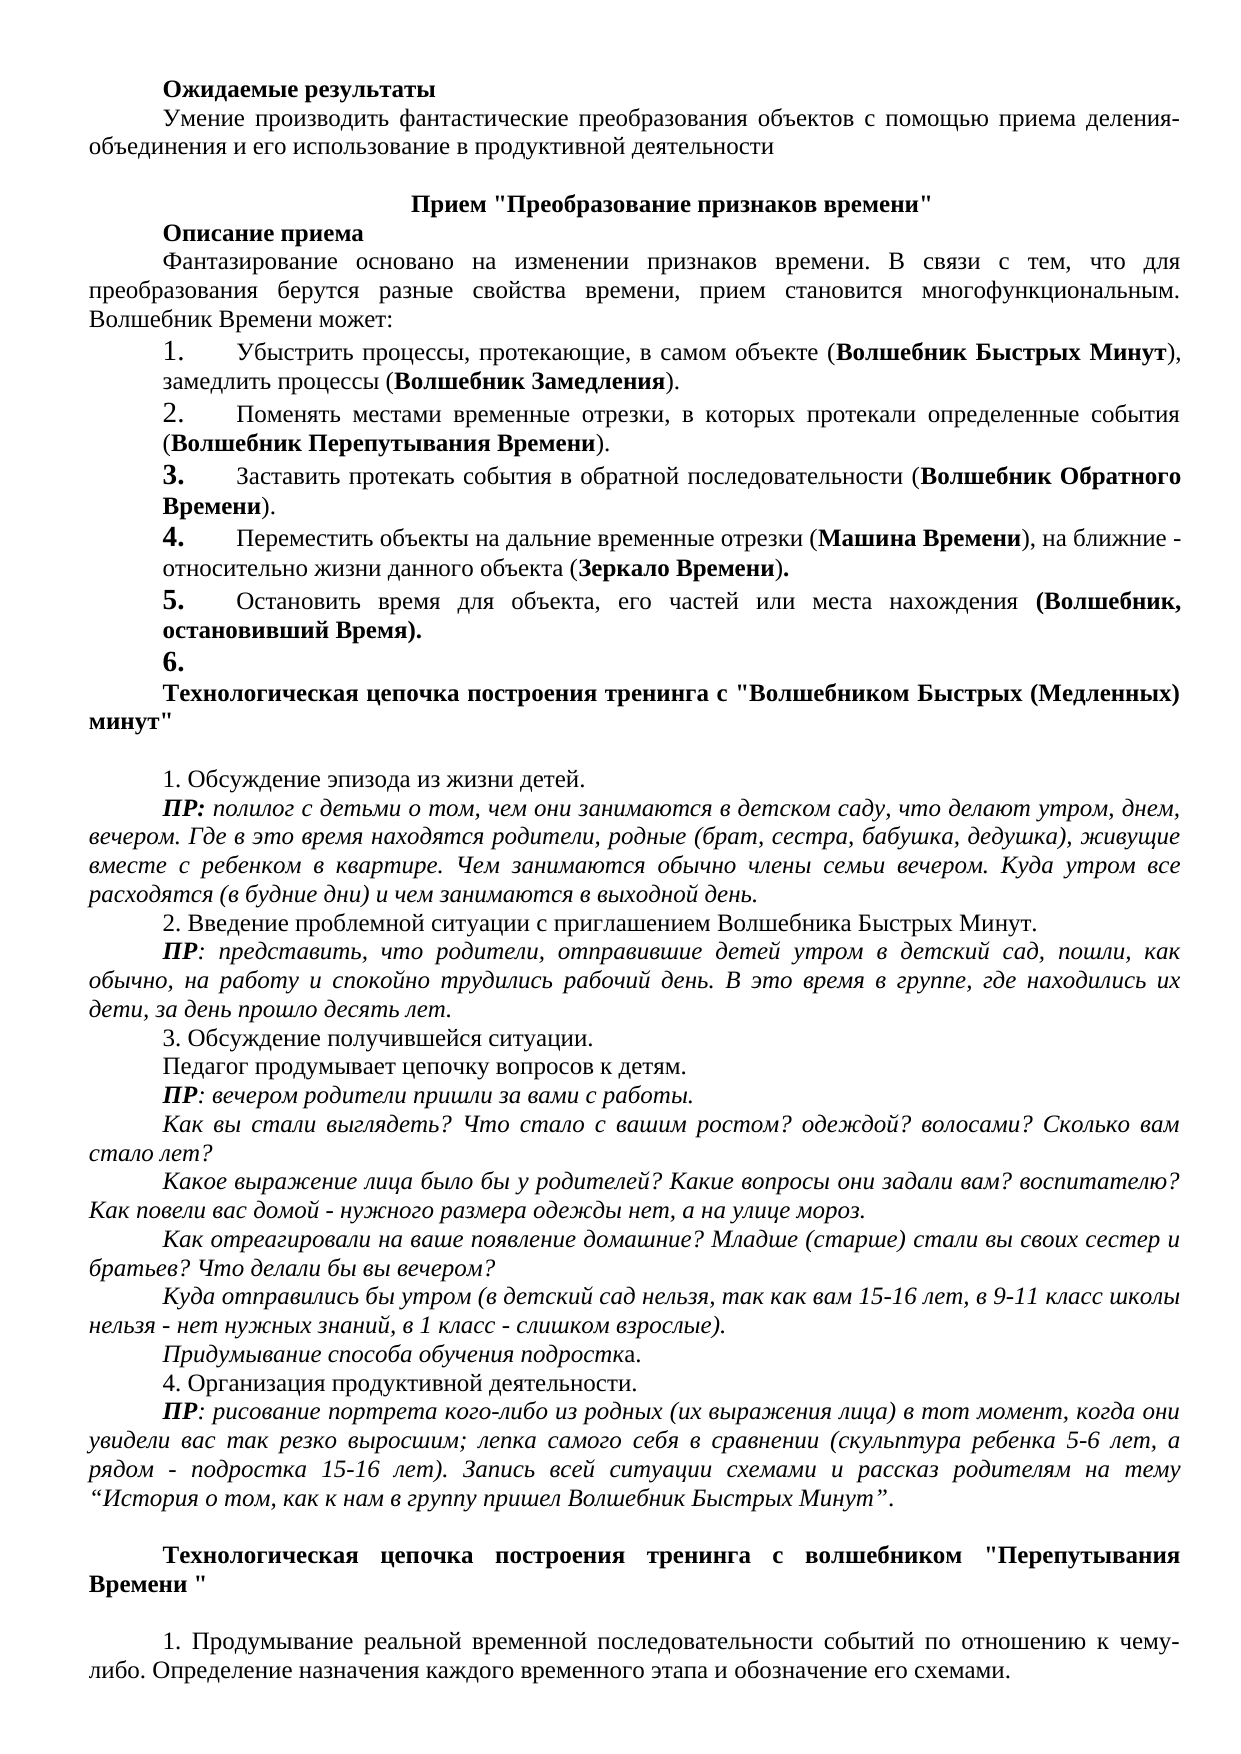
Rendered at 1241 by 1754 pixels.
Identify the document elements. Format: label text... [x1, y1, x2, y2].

list Переместить объекты на дальние временные отрезки (Машина Времени), на ближние - относительно жизни данного объекта (Зеркало Времени). [162, 519, 1181, 582]
text Фантазирование основано на изменении признаков времени. В связи с тем, что для преобразования берутся разные свойства времени, прием становится многофункциональным. Волшебник Времени может: [89, 246, 1181, 333]
text ПР: рисование портрета кого-либо из родных (их выражения лица) в тот момент, когда они увидели вас так резко выросшим; лепка самого себя в сравнении (скульптура ребенка 5-6 лет, а рядом - подростка 15-16 лет). Запись всей ситуации схемами и рассказ родителям на тему “История о том, как к нам в группу пришел Волшебник Быстрых Минут”. [89, 1396, 1181, 1511]
text Как вы стали выглядеть? Что стало с вашим ростом? одеждой? волосами? Сколько вам стало лет? [89, 1109, 1181, 1166]
text ПР: вечером родители пришли за вами с работы. [89, 1080, 1181, 1109]
text Придумывание способа обучения подростка. [89, 1339, 1181, 1368]
text Как отреагировали на ваше появление домашние? Младше (старше) стали вы своих сестер и братьев? Что делали бы вы вечером? [89, 1224, 1181, 1281]
subtitle Описание приема [89, 218, 1181, 246]
subtitle Технологическая цепочка построения тренинга с "Волшебником Быстрых (Медленных) минут" [89, 678, 1181, 735]
subtitle Прием "Преобразование признаков времени" [89, 189, 1181, 218]
text Умение производить фантастические преобразования объектов с помощью приема деления-объединения и его использование в продуктивной деятельности [89, 103, 1181, 160]
text 1. Обсуждение эпизода из жизни детей. [89, 764, 1181, 793]
subtitle Технологическая цепочка построения тренинга с волшебником "Перепутывания Времени " [89, 1540, 1181, 1598]
text 3. Обсуждение получившейся ситуации. [89, 1023, 1181, 1051]
text ПР: представить, что родители, отправившие детей утром в детский сад, пошли, как обычно, на работу и спокойно трудились рабочий день. В это время в группе, где находились их дети, за день прошло десять лет. [89, 936, 1181, 1023]
text 4. Организация продуктивной деятельности. [89, 1368, 1181, 1396]
subtitle Ожидаемые результаты [89, 74, 1181, 103]
text 1. Продумывание реальной временной последовательности событий по отношению к чему-либо. Определение назначения каждого временного этапа и обозначение его схемами. [89, 1626, 1181, 1684]
text Куда отправились бы утром (в детский сад нельзя, так как вам 15-16 лет, в 9-11 класс школы нельзя - нет нужных знаний, в 1 класс - слишком взрослые). [89, 1281, 1181, 1339]
text 2. Введение проблемной ситуации с приглашением Волшебника Быстрых Минут. [89, 908, 1181, 936]
list Поменять местами временные отрезки, в которых протекали определенные события (Волшебник Перепутывания Времени). [162, 395, 1181, 457]
list Заставить протекать события в обратной последовательности (Волшебник Обратного Времени). [162, 457, 1181, 519]
text ПР: полилог с детьми о том, чем они занимаются в детском саду, что делают утром, днем, вечером. Где в это время находятся родители, родные (брат, сестра, бабушка, дедушка), живущие вместе с ребенком в квартире. Чем занимаются обычно члены семьи вечером. Куда утром все расходятся (в будние дни) и чем занимаются в выходной день. [89, 793, 1181, 908]
text Педагог продумывает цепочку вопросов к детям. [89, 1051, 1181, 1080]
text Какое выражение лица было бы у родителей? Какие вопросы они задали вам? воспитателю? Как повели вас домой - нужного размера одежды нет, а на улице мороз. [89, 1166, 1181, 1224]
list Остановить время для объекта, его частей или места нахождения (Волшебник, остановивший Время). [162, 582, 1181, 644]
list Убыстрить процессы, протекающие, в самом объекте (Волшебник Быстрых Минут), замедлить процессы (Волшебник Замедления). [162, 333, 1181, 395]
